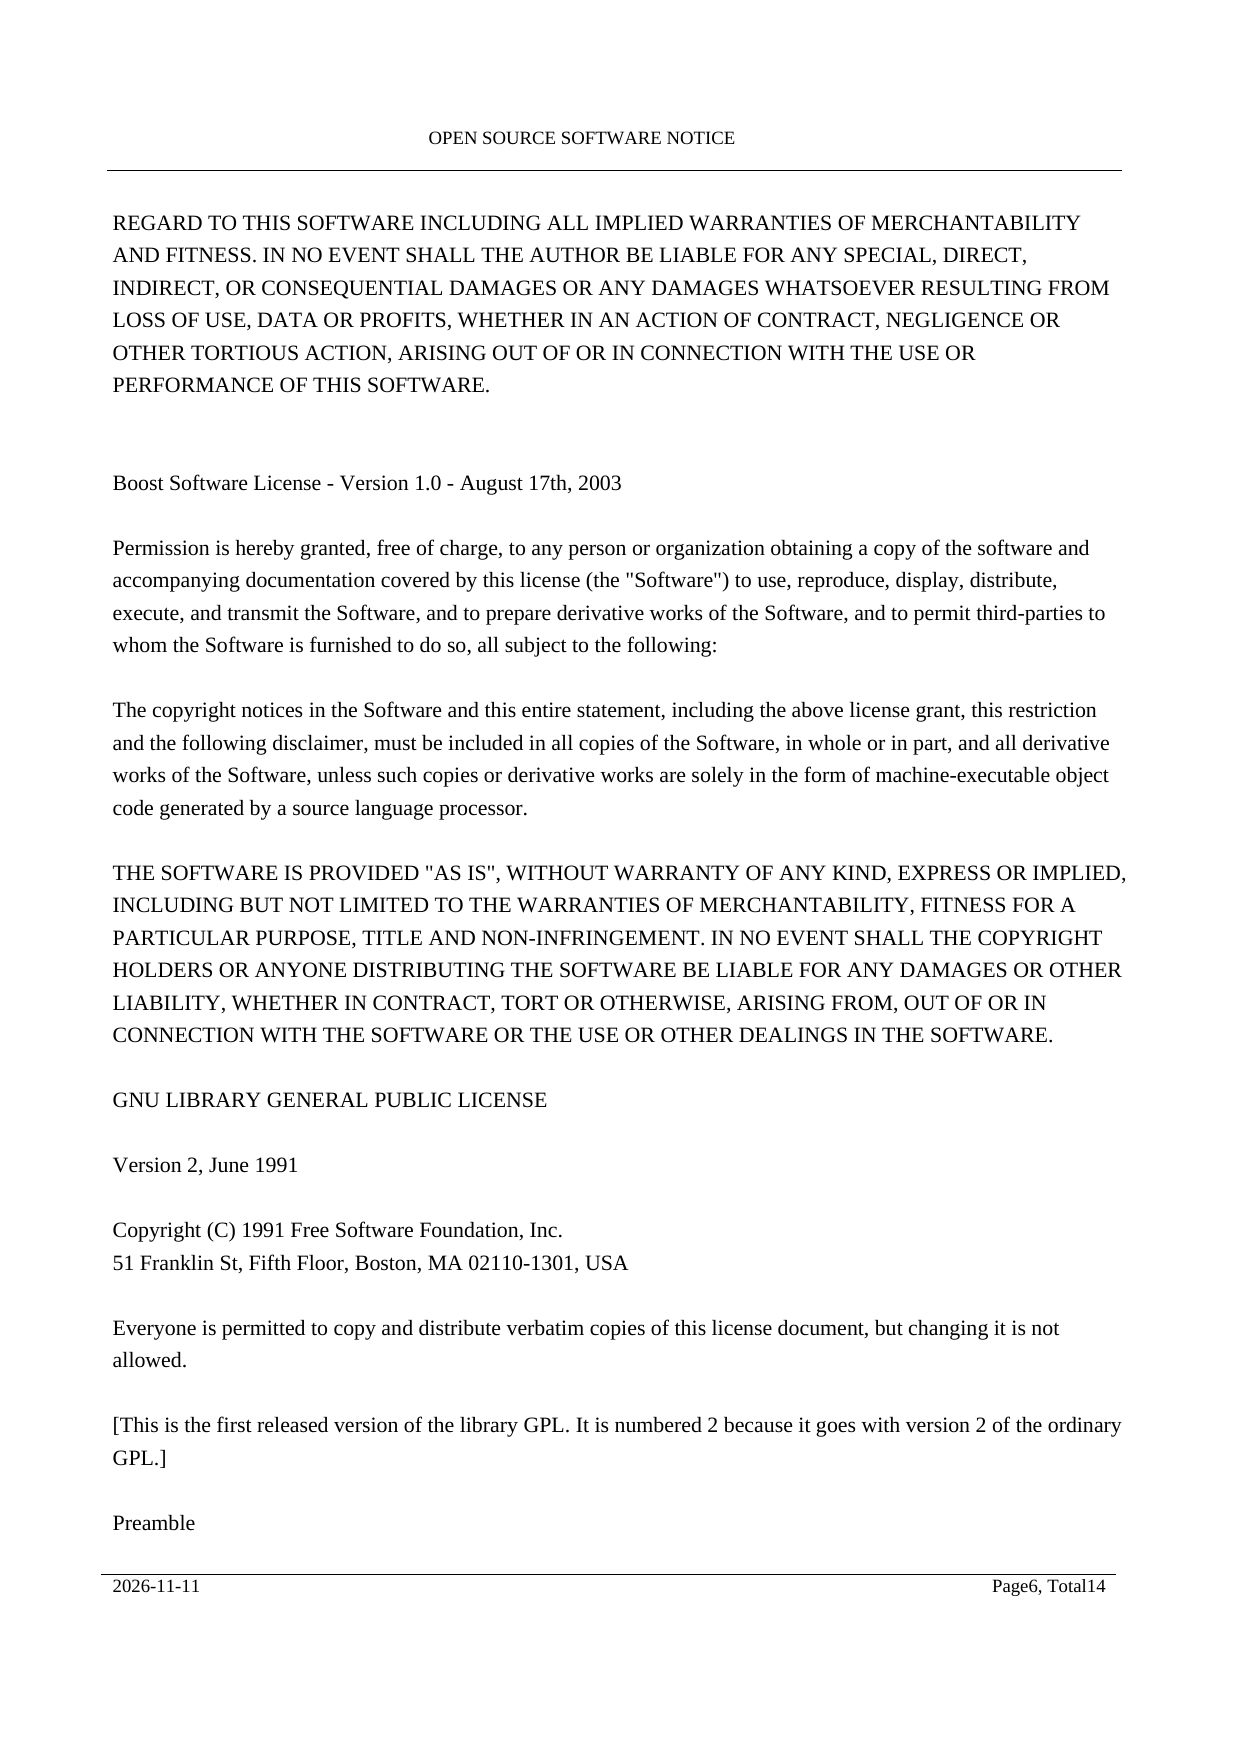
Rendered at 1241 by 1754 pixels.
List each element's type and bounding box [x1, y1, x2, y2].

text [112, 206, 1128, 1539]
